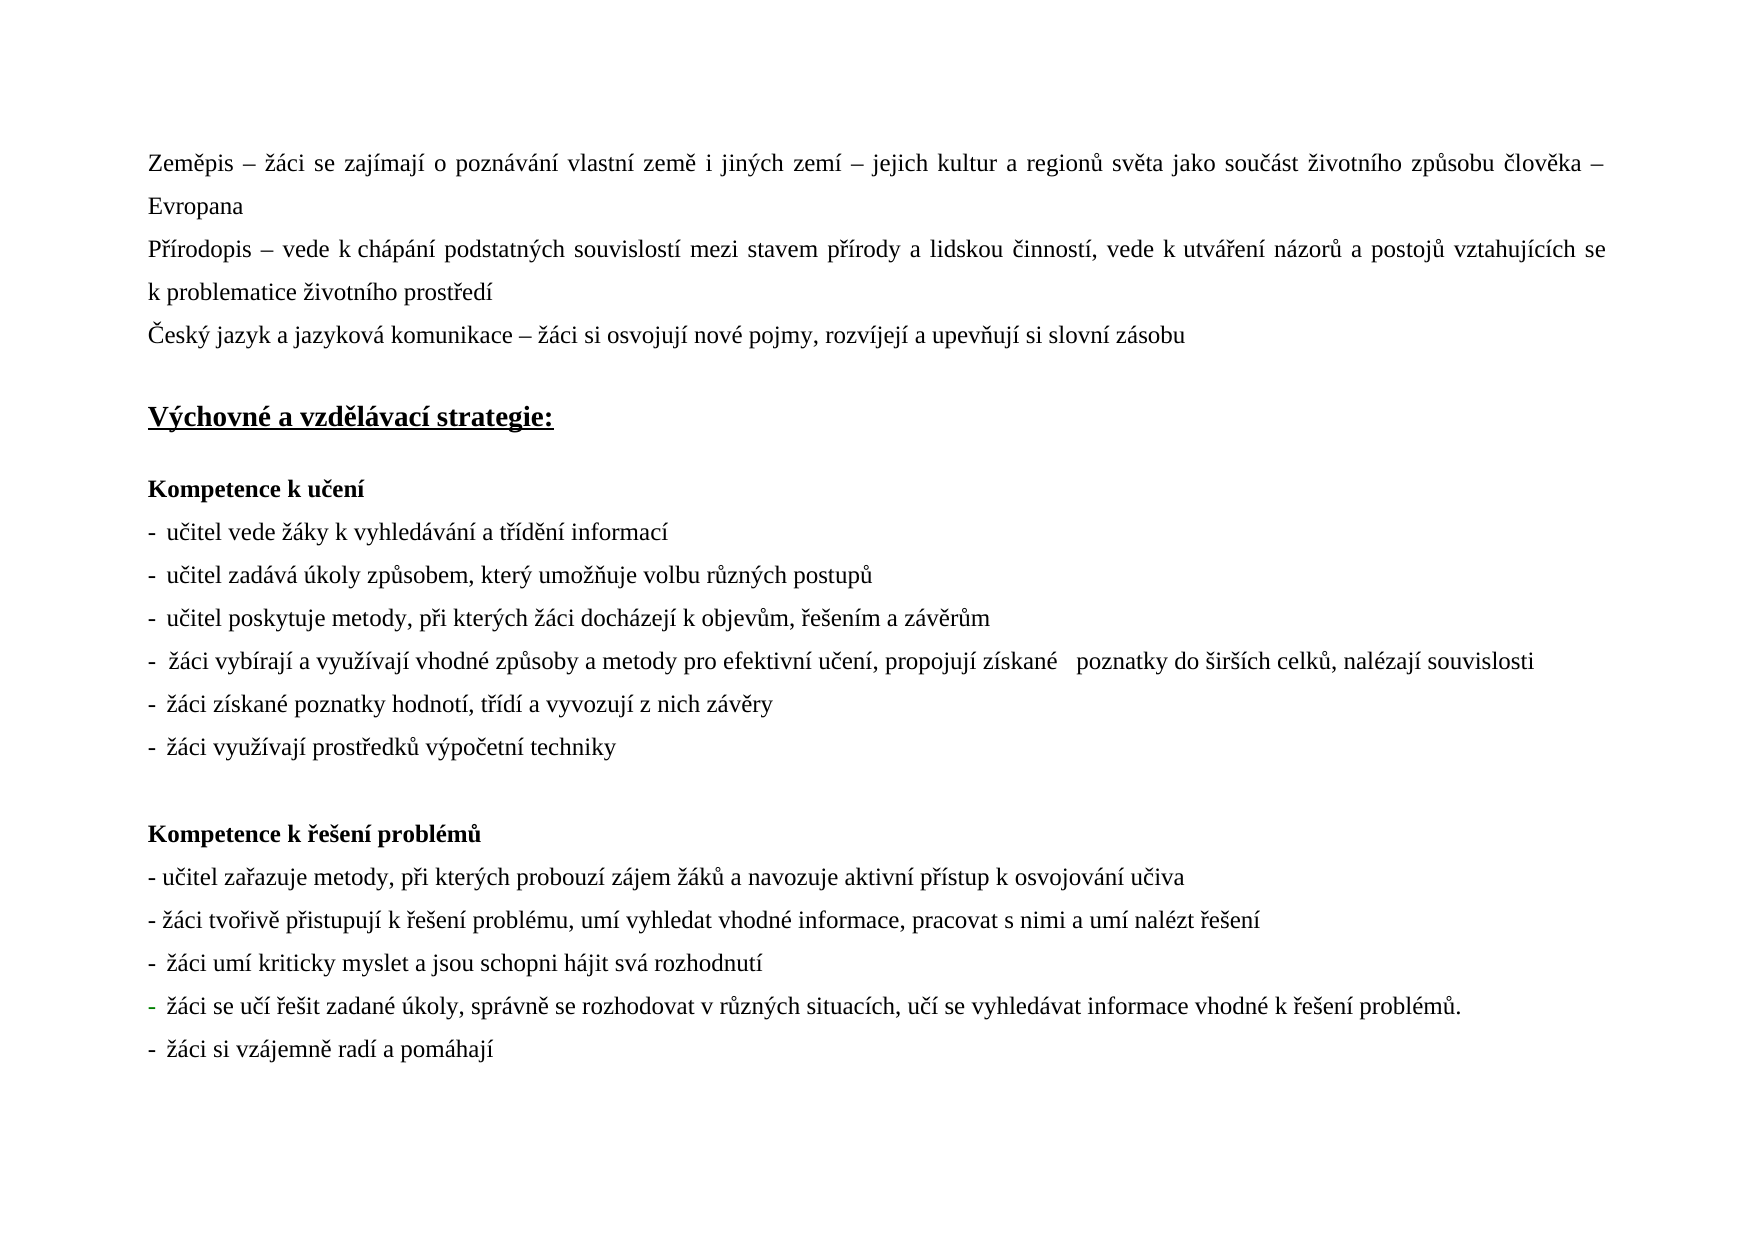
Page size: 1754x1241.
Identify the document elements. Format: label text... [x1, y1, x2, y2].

list žáci se učí řešit zadané úkoly, správně se rozhodovat v různých situacích, učí se vyhledávat informace vhodné k řešení problémů. [148, 991, 1606, 1020]
text Zeměpis – žáci se zajímají o poznávání vlastní země i jiných zemí – jejich kultur a regionů světa jako součást životního způsobu člověka – Evropana [148, 148, 1606, 219]
list žáci získané poznatky hodnotí, třídí a vyvozují z nich závěry [148, 689, 1606, 718]
list žáci využívají prostředků výpočetní techniky [148, 732, 1606, 761]
text Kompetence k učení [148, 474, 1606, 502]
list učitel zadává úkoly způsobem, který umožňuje volbu různých postupů [148, 560, 1606, 589]
list učitel poskytuje metody, při kterých žáci docházejí k objevům, řešením a závěrům [148, 603, 1606, 632]
text - žáci vybírají a využívají vhodné způsoby a metody pro efektivní učení, propojují získané poznatky do širších celků, nalézají souvislosti [148, 646, 1606, 675]
text - žáci tvořivě přistupují k řešení problému, umí vyhledat vhodné informace, pracovat s nimi a umí nalézt řešení [148, 905, 1606, 934]
text Kompetence k řešení problémů [148, 819, 1606, 847]
list žáci umí kriticky myslet a jsou schopni hájit svá rozhodnutí [148, 948, 1606, 977]
text - učitel zařazuje metody, při kterých probouzí zájem žáků a navozuje aktivní přístup k osvojování učiva [148, 862, 1606, 891]
list žáci si vzájemně radí a pomáhají [148, 1034, 1606, 1063]
text Český jazyk a jazyková komunikace – žáci si osvojují nové pojmy, rozvíjejí a upevňují si slovní zásobu [148, 320, 1606, 349]
text Přírodopis – vede k chápání podstatných souvislostí mezi stavem přírody a lidskou činností, vede k utváření názorů a postojů vztahujících se k problematice životního prostředí [148, 234, 1606, 306]
text Výchovné a vzdělávací strategie: [148, 399, 1606, 433]
list učitel vede žáky k vyhledávání a třídění informací [148, 517, 1606, 546]
